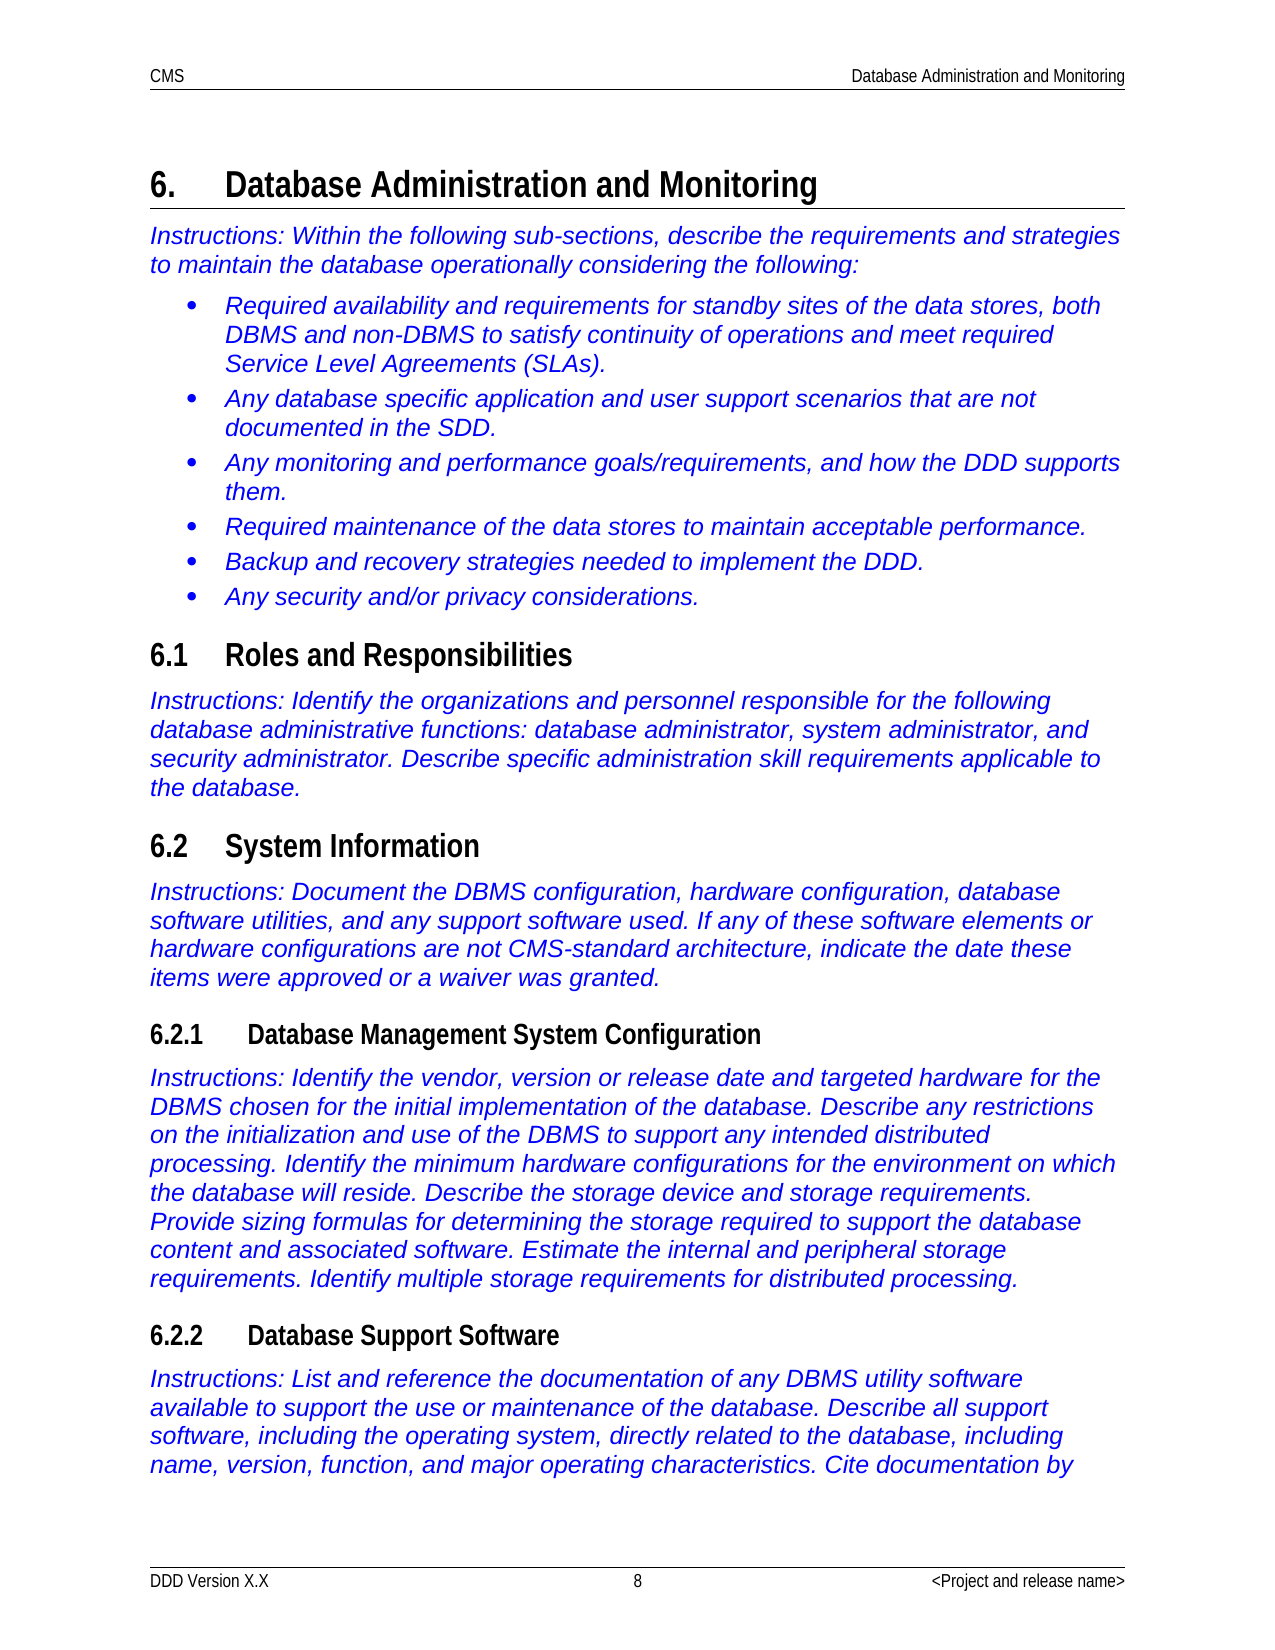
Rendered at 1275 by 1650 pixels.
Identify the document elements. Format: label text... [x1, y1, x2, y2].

subtitle System Information [150, 826, 1125, 864]
text Any database specific application and user support scenarios that are not documented in the SDD. [187, 384, 1125, 441]
text Backup and recovery strategies needed to implement the DDD. [187, 547, 1125, 575]
text Instructions: Document the DBMS configuration, hardware configuration, database software utilities, and any support software used. If any of these software elements or hardware configurations are not CMS-standard architecture, indicate the date these items were approved or a waiver was granted. [150, 877, 1125, 992]
text Any monitoring and performance goals/requirements, and how the DDD supports them. [187, 448, 1125, 505]
subtitle Database Administration and Monitoring [150, 162, 1125, 208]
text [150, 1364, 1125, 1479]
subtitle Database Management System Configuration [150, 1017, 1125, 1050]
text Required maintenance of the data stores to maintain acceptable performance. [187, 511, 1125, 540]
subtitle Roles and Responsibilities [150, 636, 1125, 674]
subtitle Database Support Software [150, 1318, 1125, 1351]
text Any security and/or privacy considerations. [187, 582, 1125, 611]
text Instructions: Identify the organizations and personnel responsible for the following database administrative functions: database administrator, system administrator, and security administrator. Describe specific administration skill requirements applicable to the database. [150, 686, 1125, 801]
text Required availability and requirements for standby sites of the data stores, both DBMS and non-DBMS to satisfy continuity of operations and meet required Service Level Agreements (SLAs). [187, 291, 1125, 377]
text Instructions: Within the following sub-sections, describe the requirements and strategies to maintain the database operationally considering the following: [150, 221, 1125, 279]
text Instructions: Identify the vendor, version or release date and targeted hardware for the DBMS chosen for the initial implementation of the database. Describe any restrictions on the initialization and use of the DBMS to support any intended distributed processing. Identify the minimum hardware configurations for the environment on which the database will reside. Describe the storage device and storage requirements. Provide sizing formulas for determining the storage required to support the database content and associated software. Estimate the internal and peripheral storage requirements. Identify multiple storage requirements for distributed processing. [150, 1063, 1125, 1293]
